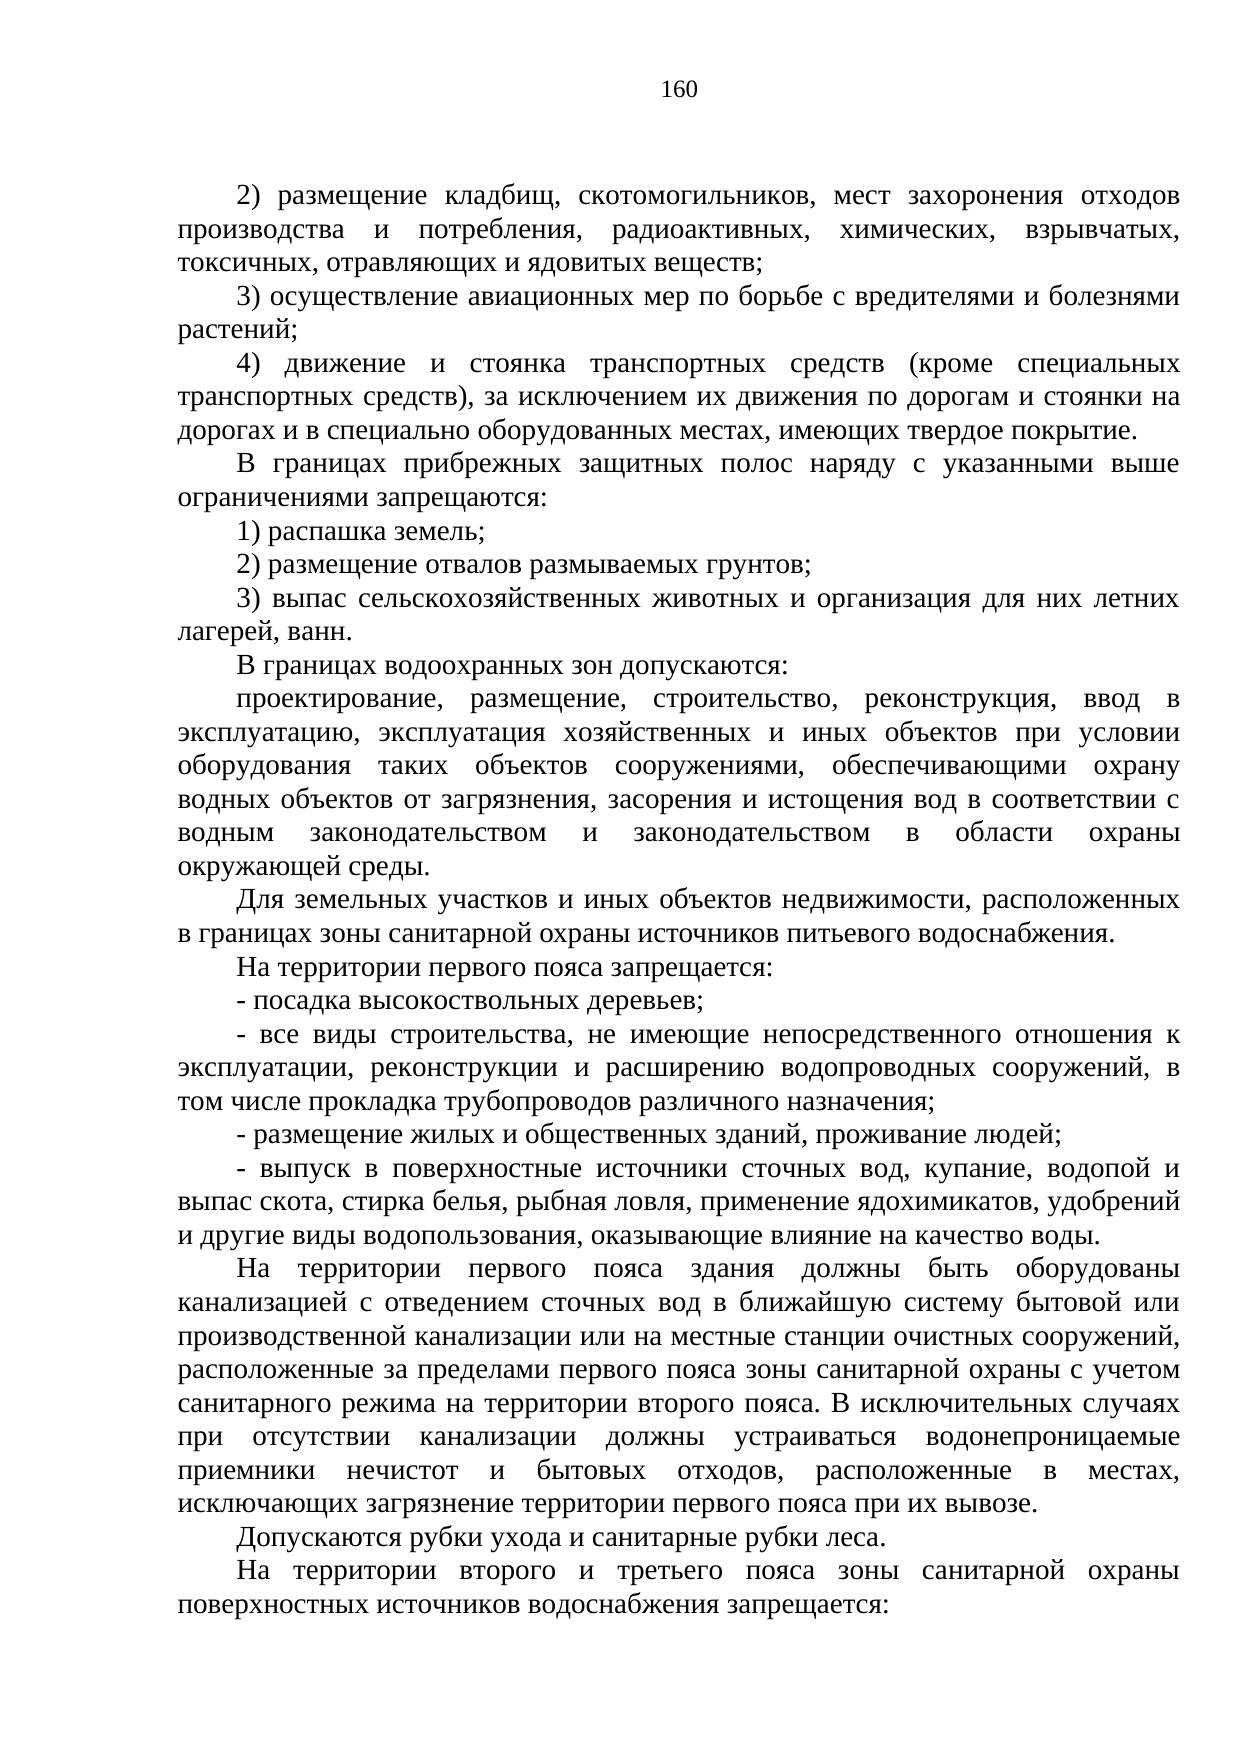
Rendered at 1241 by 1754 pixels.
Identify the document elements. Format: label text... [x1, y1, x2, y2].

text Допускаются рубки ухода и санитарные рубки леса. [177, 1519, 1181, 1552]
text 2) размещение отвалов размываемых грунтов; [177, 546, 1181, 580]
text - выпуск в поверхностные источники сточных вод, купание, водопой и выпас скота, стирка белья, рыбная ловля, применение ядохимикатов, удобрений и другие виды водопользования, оказывающие влияние на качество воды. [177, 1150, 1181, 1251]
text - размещение жилых и общественных зданий, проживание людей; [177, 1116, 1181, 1150]
text На территории первого пояса запрещается: [177, 949, 1181, 982]
text - все виды строительства, не имеющие непосредственного отношения к эксплуатации, реконструкции и расширению водопроводных сооружений, в том числе прокладка трубопроводов различного назначения; [177, 1016, 1181, 1116]
text В границах прибрежных защитных полос наряду с указанными выше ограничениями запрещаются: [177, 446, 1181, 513]
text проектирование, размещение, строительство, реконструкция, ввод в эксплуатацию, эксплуатация хозяйственных и иных объектов при условии оборудования таких объектов сооружениями, обеспечивающими охрану водных объектов от загрязнения, засорения и истощения вод в соответствии с водным законодательством и законодательством в области охраны окружающей среды. [177, 680, 1181, 882]
text На территории второго и третьего пояса зоны санитарной охраны поверхностных источников водоснабжения запрещается: [177, 1552, 1181, 1619]
text В границах водоохранных зон допускаются: [177, 647, 1181, 680]
text - посадка высокоствольных деревьев; [177, 982, 1181, 1016]
text 4) движение и стоянка транспортных средств (кроме специальных транспортных средств), за исключением их движения по дорогам и стоянки на дорогах и в специально оборудованных местах, имеющих твердое покрытие. [177, 345, 1181, 446]
text На территории первого пояса здания должны быть оборудованы канализацией с отведением сточных вод в ближайшую систему бытовой или производственной канализации или на местные станции очистных сооружений, расположенные за пределами первого пояса зоны санитарной охраны с учетом санитарного режима на территории второго пояса. В исключительных случаях при отсутствии канализации должны устраиваться водонепроницаемые приемники нечистот и бытовых отходов, расположенные в местах, исключающих загрязнение территории первого пояса при их вывозе. [177, 1251, 1181, 1519]
text 3) выпас сельскохозяйственных животных и организация для них летних лагерей, ванн. [177, 580, 1181, 647]
text 3) осуществление авиационных мер по борьбе с вредителями и болезнями растений; [177, 278, 1181, 345]
text 1) распашка земель; [177, 513, 1181, 546]
text Для земельных участков и иных объектов недвижимости, расположенных в границах зоны санитарной охраны источников питьевого водоснабжения. [177, 882, 1181, 949]
text 2) размещение кладбищ, скотомогильников, мест захоронения отходов производства и потребления, радиоактивных, химических, взрывчатых, токсичных, отравляющих и ядовитых веществ; [177, 177, 1181, 278]
